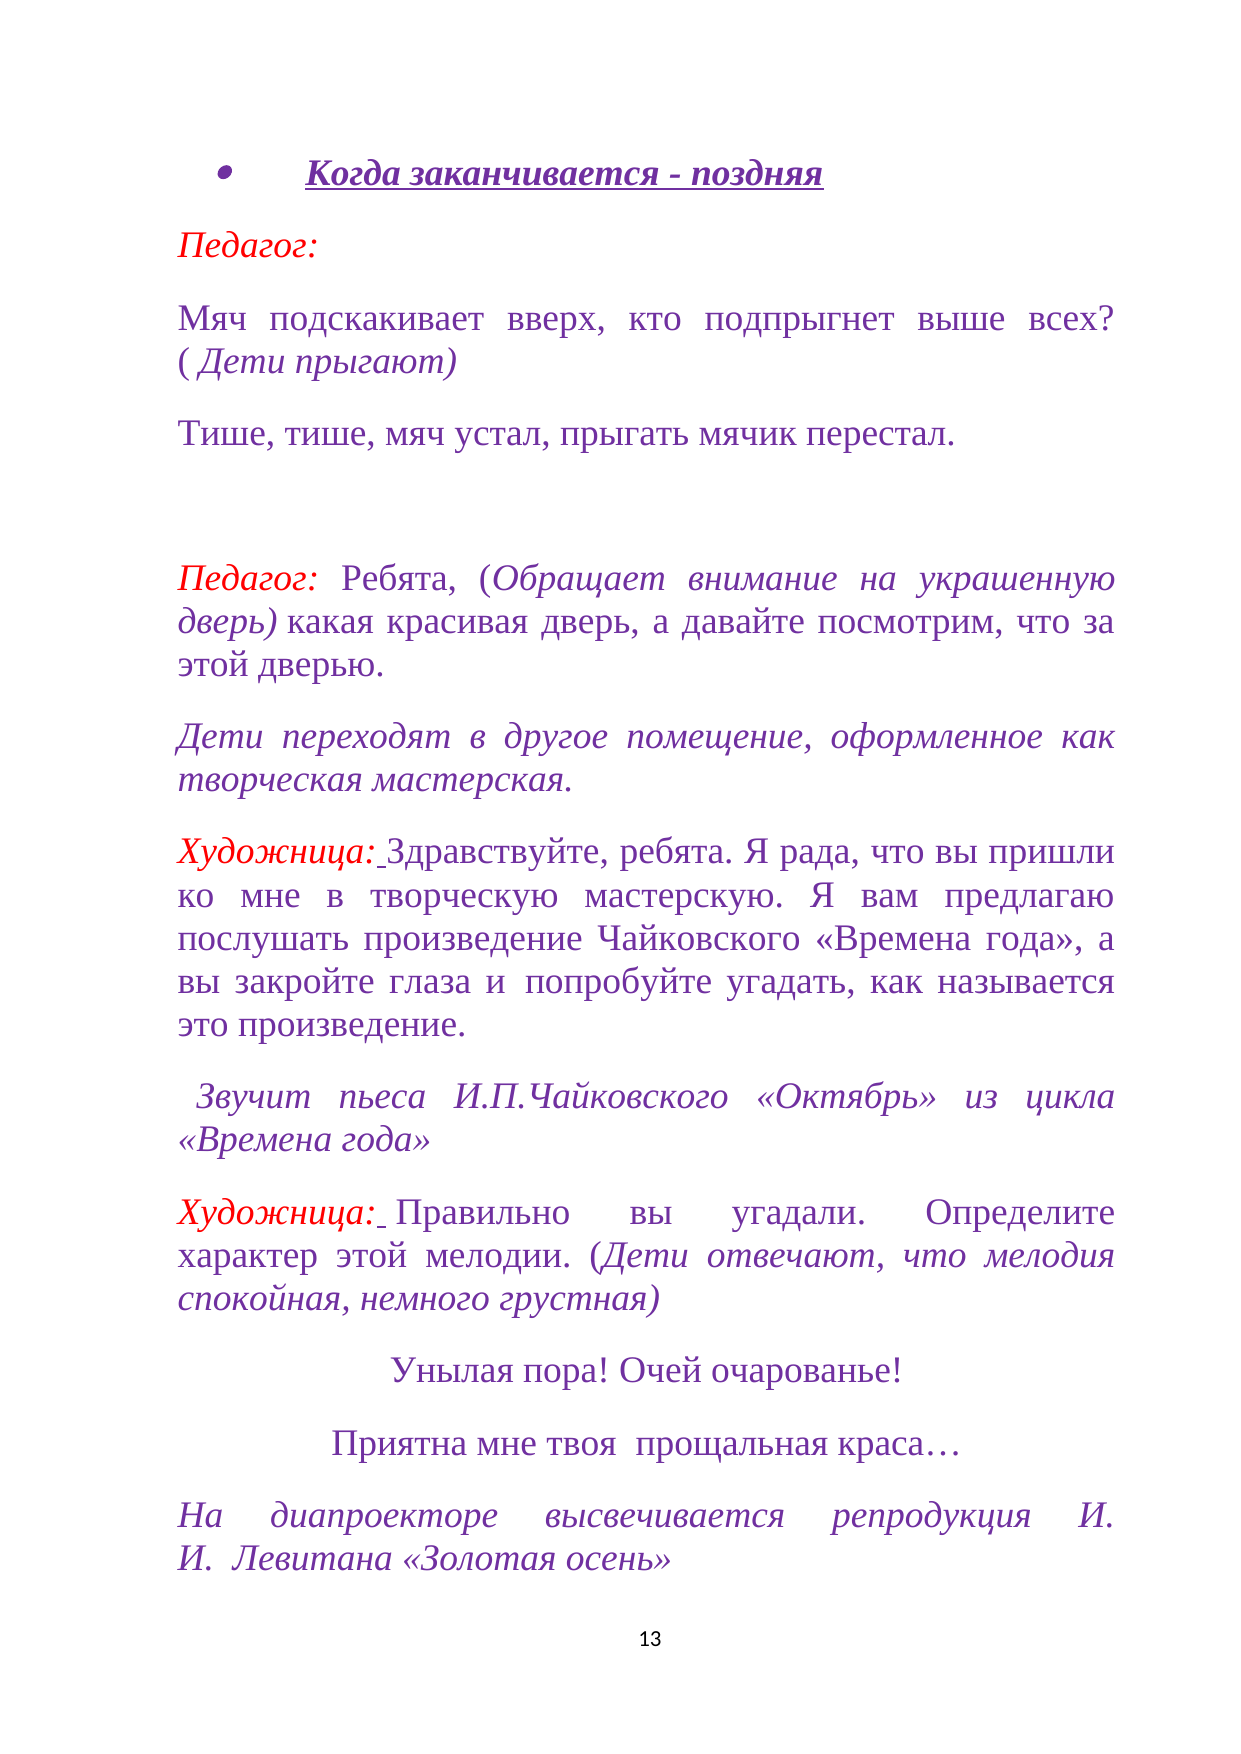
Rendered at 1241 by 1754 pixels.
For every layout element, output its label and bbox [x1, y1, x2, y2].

table_header [174, 118, 1119, 1611]
